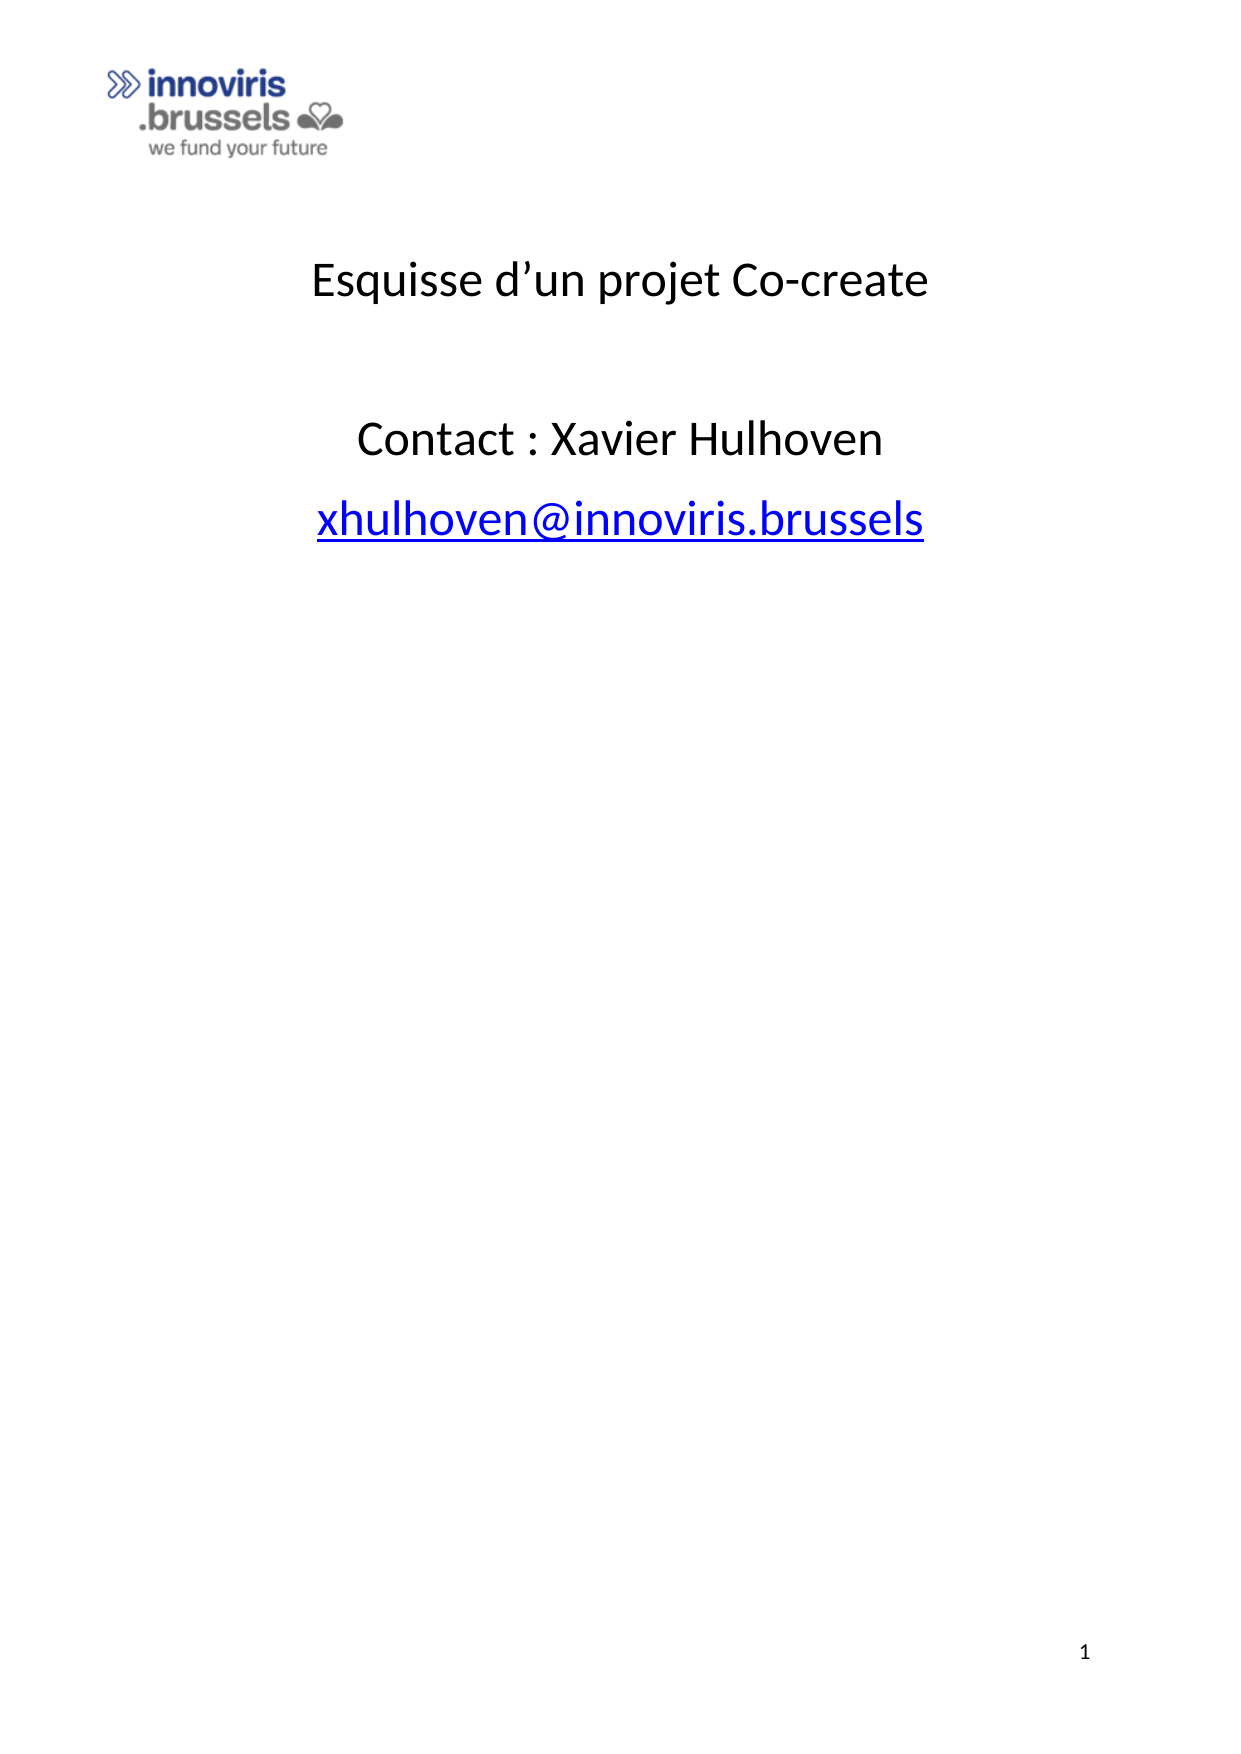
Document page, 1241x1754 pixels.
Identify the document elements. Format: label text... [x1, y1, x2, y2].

picture [103, 64, 343, 157]
text Contact : Xavier Hulhoven [150, 407, 1090, 468]
text Esquisse d’un projet Co-create [150, 248, 1090, 309]
text xhulhoven@innoviris.brussels [150, 487, 1090, 548]
